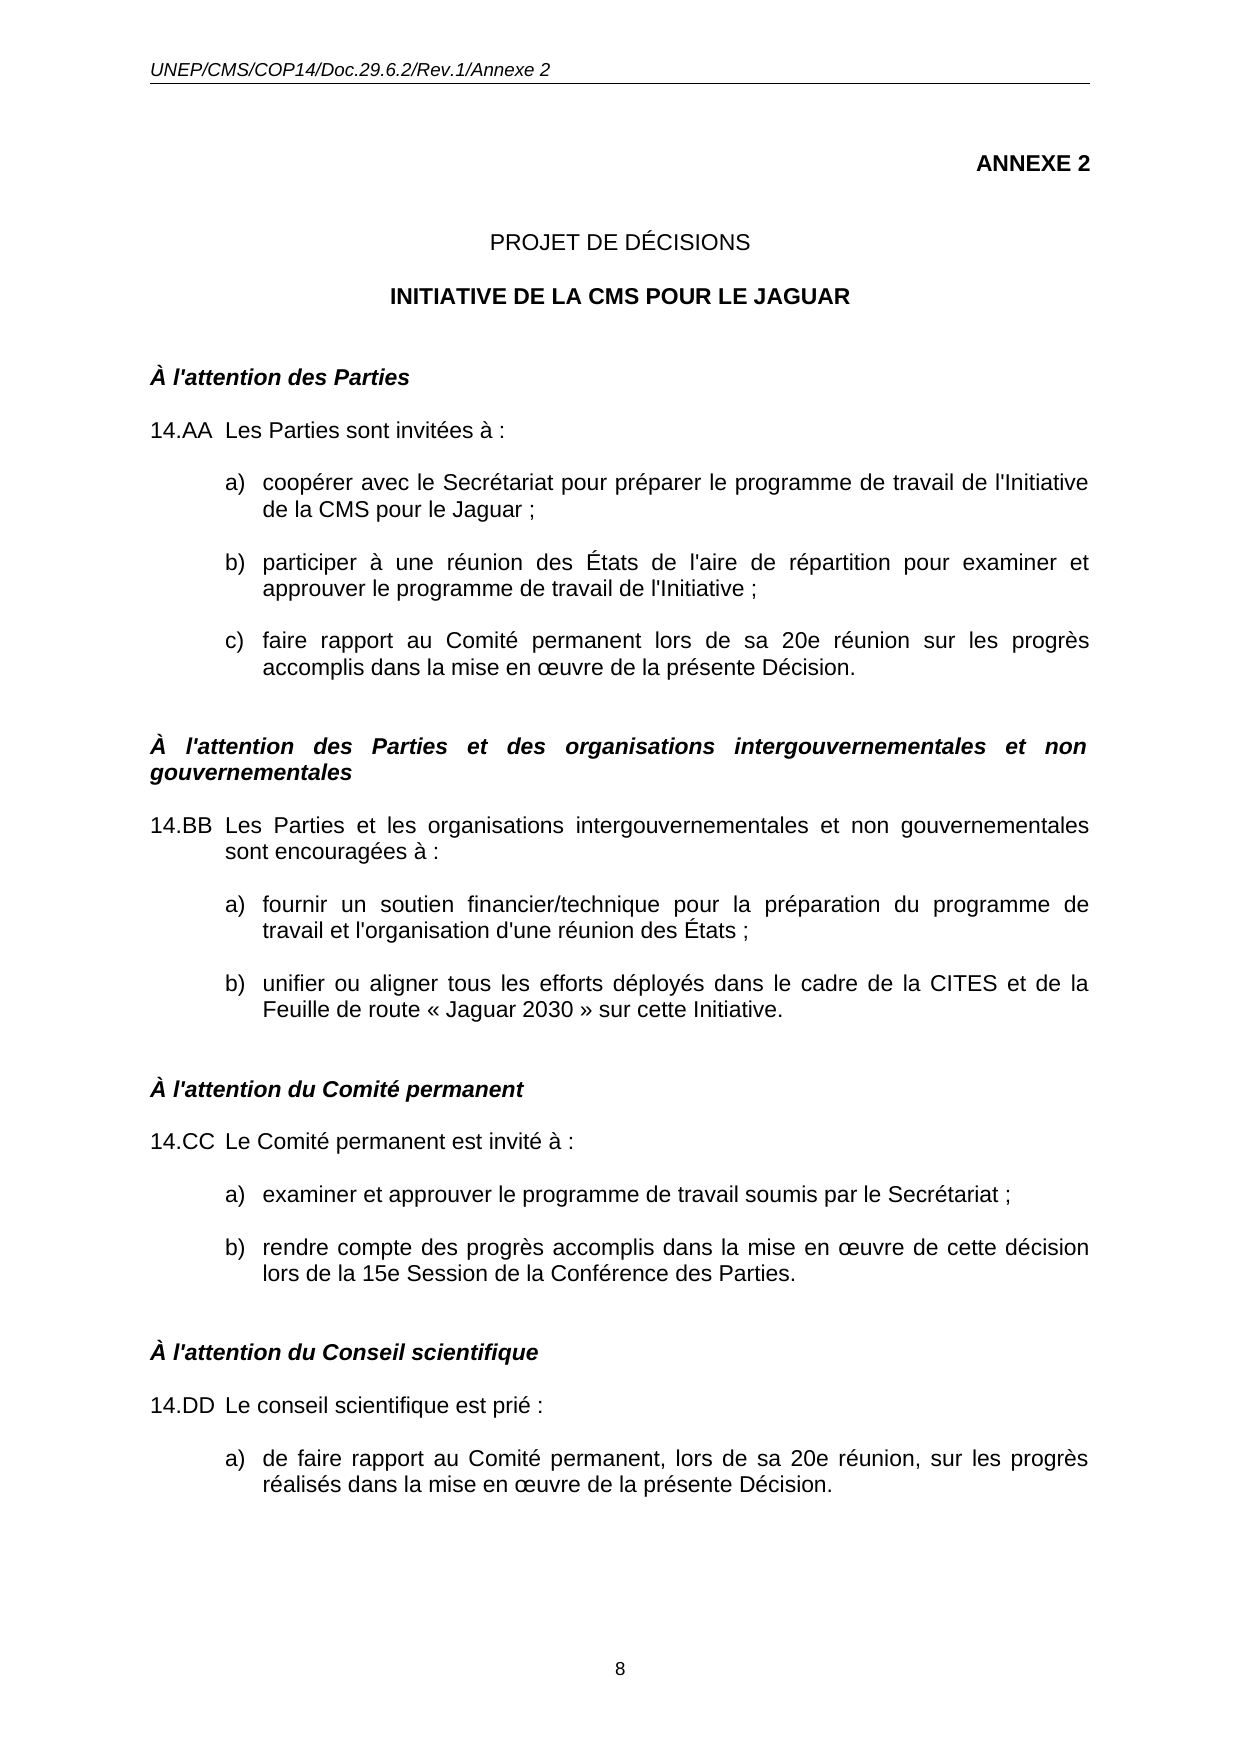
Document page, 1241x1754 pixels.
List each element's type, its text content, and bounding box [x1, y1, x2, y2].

text 14.BB Les Parties et les organisations intergouvernementales et non gouvernementales sont encouragées à : [150, 812, 1090, 865]
list participer à une réunion des États de l'aire de répartition pour examiner et approuver le programme de travail de l'Initiative ; [225, 548, 1090, 601]
list examiner et approuver le programme de travail soumis par le Secrétariat ; [225, 1181, 1090, 1207]
list faire rapport au Comité permanent lors de sa 20e réunion sur les progrès accomplis dans la mise en œuvre de la présente Décision. [225, 627, 1090, 680]
list rendre compte des progrès accomplis dans la mise en œuvre de cette décision lors de la 15e Session de la Conférence des Parties. [225, 1234, 1090, 1286]
text 14.DD Le conseil scientifique est prié : [150, 1392, 1090, 1418]
text 14.AA Les Parties sont invitées à : [150, 417, 1090, 443]
text À l'attention du Conseil scientifique [150, 1339, 1090, 1365]
list fournir un soutien financier/technique pour la préparation du programme de travail et l'organisation d'une réunion des États ; [225, 891, 1090, 944]
text ANNEXE 2 [150, 150, 1090, 176]
list coopérer avec le Secrétariat pour préparer le programme de travail de l'Initiative de la CMS pour le Jaguar ; [225, 469, 1090, 522]
text À l'attention du Comité permanent [150, 1076, 1090, 1102]
text 14.CC Le Comité permanent est invité à : [150, 1128, 1090, 1154]
list unifier ou aligner tous les efforts déployés dans le cadre de la CITES et de la Feuille de route « Jaguar 2030 » sur cette Initiative. [225, 970, 1090, 1023]
list de faire rapport au Comité permanent, lors de sa 20e réunion, sur les progrès réalisés dans la mise en œuvre de la présente Décision. [225, 1444, 1090, 1497]
text À l'attention des Parties et des organisations intergouvernementales et non gouvernementales [150, 733, 1090, 786]
text À l'attention des Parties [150, 364, 1090, 390]
text INITIATIVE DE LA CMS POUR LE JAGUAR [150, 283, 1090, 310]
text PROJET DE DÉCISIONS [150, 229, 1090, 255]
